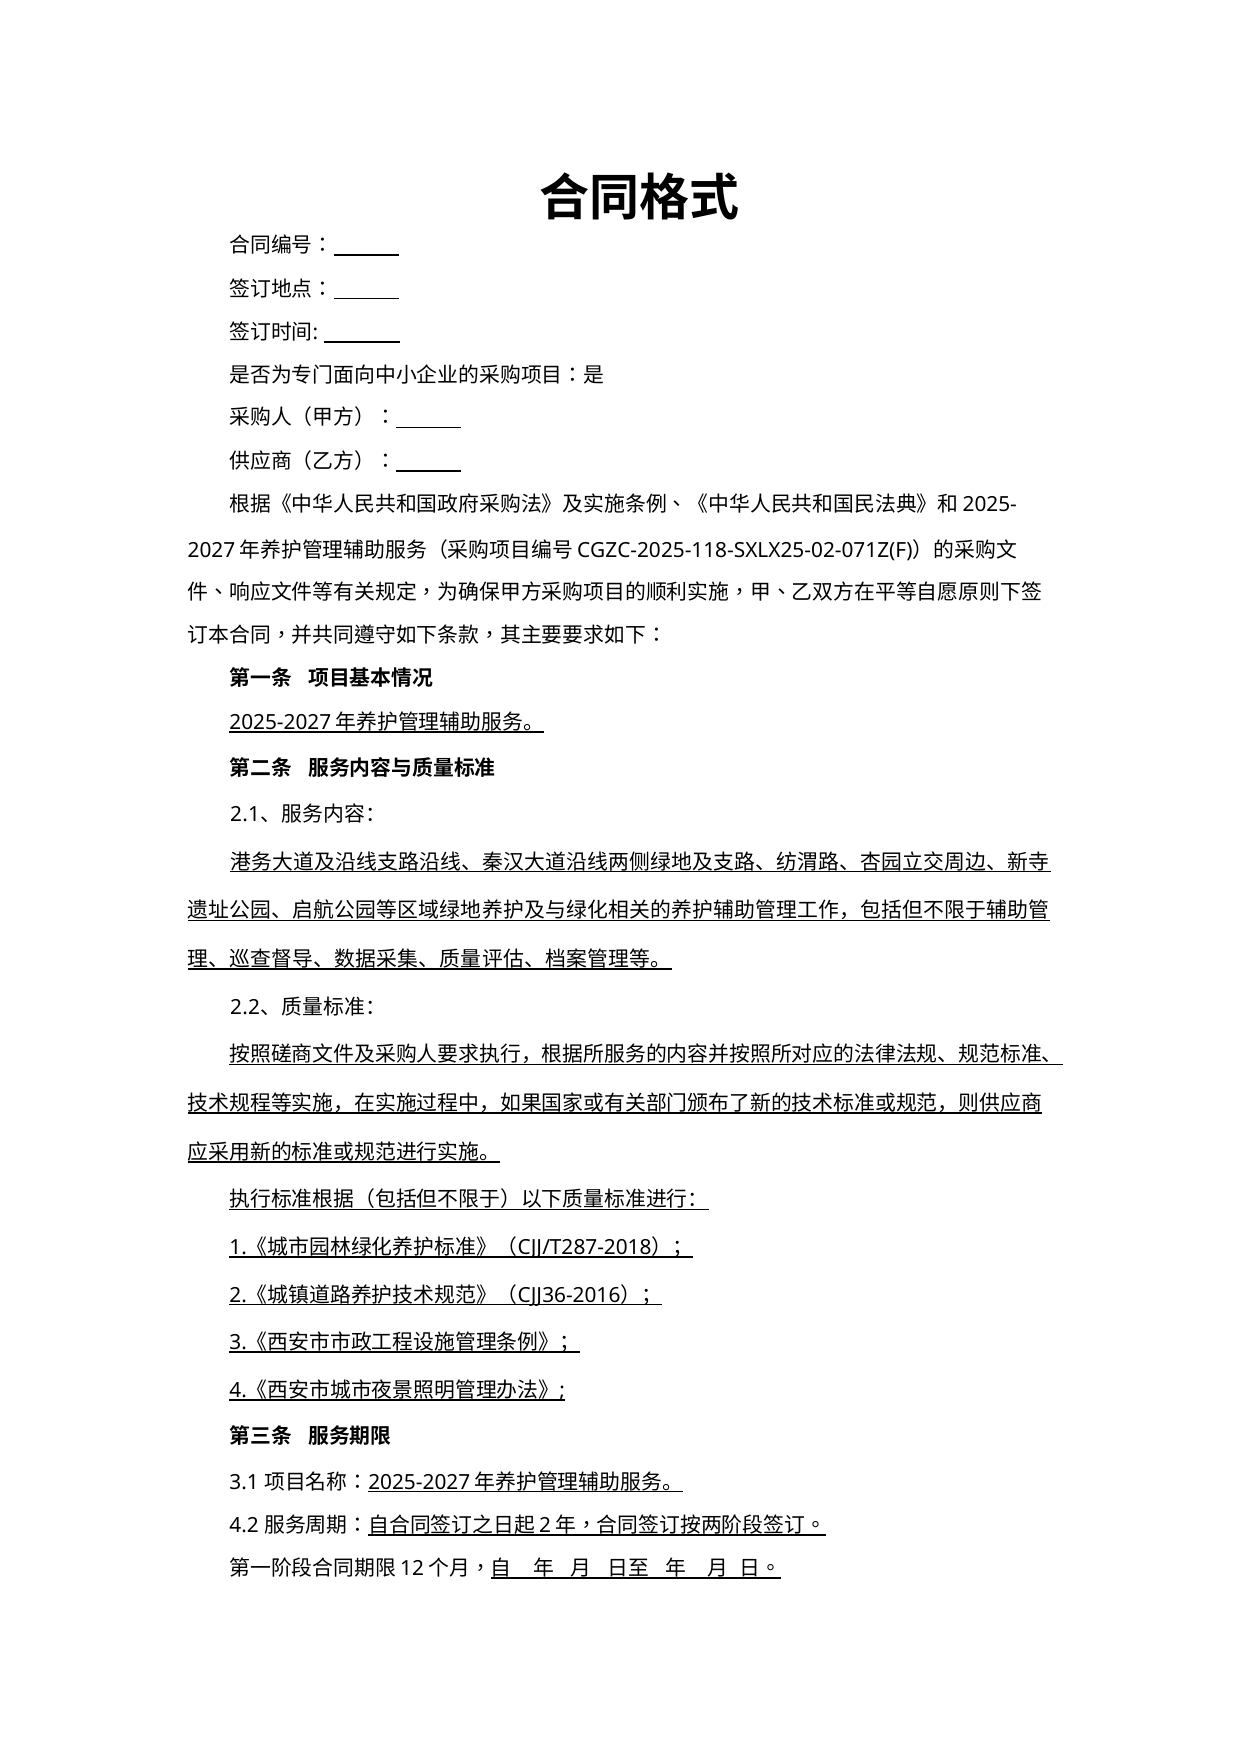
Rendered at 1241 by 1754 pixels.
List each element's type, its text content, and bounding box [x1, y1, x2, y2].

text 是否为专门面向中小企业的采购项目：是 [187, 360, 1053, 388]
list 执行标准根据（包括但不限于）以下质量标准进行： [187, 1182, 1053, 1214]
list 2.2、质量标准： [187, 989, 1053, 1021]
list 2.1、服务内容： [187, 796, 1053, 829]
list 4.《西安市城市夜景照明管理办法》; [187, 1372, 1053, 1404]
text 3.1 项目名称：2025-2027年养护管理辅助服务。 [187, 1465, 1053, 1495]
text 2025-2027年养护管理辅助服务。 [187, 705, 1053, 736]
list 港务大道及沿线支路沿线、秦汉大道沿线两侧绿地及支路、纺渭路、杏园立交周边、新寺遗址公园、启航公园等区域绿地养护及与绿化相关的养护辅助管理工作，包括但不限于辅助管理、巡查督导、数据采集、质量评估、档案管理等。 [187, 844, 1053, 974]
list 按照磋商文件及采购人要求执行，根据所服务的内容并按照所对应的法律法规、规范标准、技术规程等实施，在实施过程中，如果国家或有关部门颁布了新的技术标准或规范，则供应商应采用新的标准或规范进行实施。 [187, 1036, 1053, 1166]
list 3.《西安市市政工程设施管理条例》； [187, 1324, 1053, 1357]
text 采购人（甲方）： [187, 402, 1053, 431]
text 第一条 项目基本情况 [187, 663, 1053, 691]
text 第二条 服务内容与质量标准 [187, 751, 1053, 781]
text 供应商（乙方）： [187, 446, 1053, 474]
text 合同编号： [187, 230, 1053, 258]
text 签订时间: [187, 317, 1053, 346]
text 合同格式 [187, 162, 1053, 230]
text 签订地点： [187, 274, 1053, 302]
text 第一阶段合同期限12个月，自 年 月 日至 年 月 日。 [187, 1553, 1053, 1581]
list 2.《城镇道路养护技术规范》（CJJ36-2016）； [187, 1277, 1053, 1309]
list 1.《城市园林绿化养护标准》（CJJ/T287-2018）； [187, 1229, 1053, 1262]
text 4.2 服务周期：自合同签订之日起2年，合同签订按两阶段签订。 [187, 1510, 1053, 1539]
text 第三条 服务期限 [187, 1419, 1053, 1450]
text 根据《中华人民共和国政府采购法》及实施条例、《中华人民共和国民法典》和2025-2027年养护管理辅助服务（采购项目编号CGZC-2025-118-SXLX25-02-071Z(F)）的采购文件、响应文件等有关规定，为确保甲方采购项目的顺利实施，甲、乙双方在平等自愿原则下签订本合同，并共同遵守如下条款，其主要要求如下： [187, 489, 1053, 648]
